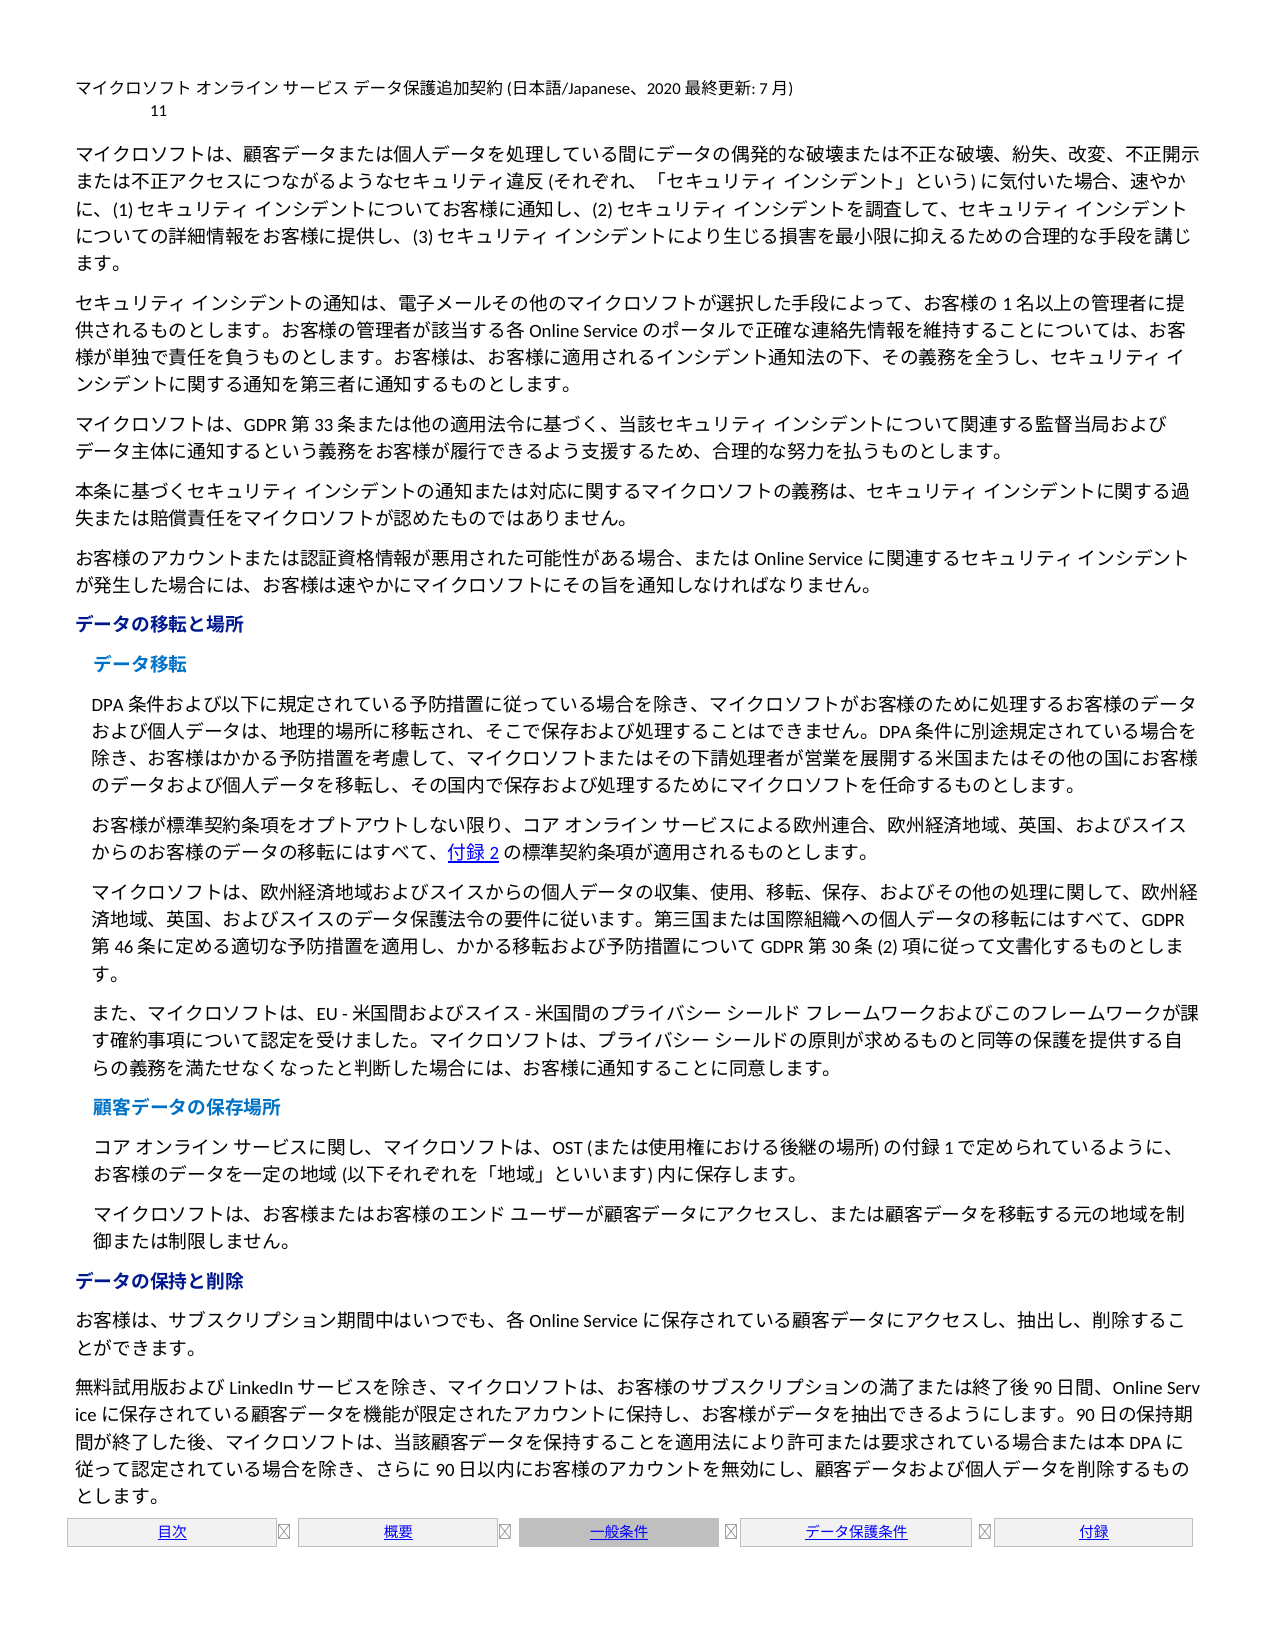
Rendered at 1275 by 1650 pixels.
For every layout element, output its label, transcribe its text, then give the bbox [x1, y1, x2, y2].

list 無料試用版および LinkedIn サービスを除き、マイクロソフトは、お客様のサブスクリプションの満了または終了後 90 日間、Online Service に保存されている顧客データを機能が限定されたアカウントに保持し、お客様がデータを抽出できるようにします。90 日の保持期間が終了した後、マイクロソフトは、当該顧客データを保持することを適用法により許可または要求されている場合または本 DPA に従って認定されている場合を除き、さらに 90 日以内にお客様のアカウントを無効にし、顧客データおよび個人データを削除するものとします。 [75, 1373, 1200, 1509]
list コア オンライン サービスに関し、マイクロソフトは、OST (または使用権における後継の場所) の付録 1 で定められているように、お客様のデータを一定の地域 (以下それぞれを「地域」といいます) 内に保存します。 [94, 1133, 1200, 1187]
list マイクロソフトは、顧客データまたは個人データを処理している間にデータの偶発的な破壊または不正な破壊、紛失、改変、不正開示または不正アクセスにつながるようなセキュリティ違反 (それぞれ、「セキュリティ インシデント」という) に気付いた場合、速やかに、(1) セキュリティ インシデントについてお客様に通知し、(2) セキュリティ インシデントを調査して、セキュリティ インシデントについての詳細情報をお客様に提供し、(3) セキュリティ インシデントにより生じる損害を最小限に抑えるための合理的な手段を講じます。 [75, 140, 1200, 276]
list データ移転 [94, 650, 1200, 677]
subtitle データの保持と削除 [75, 1266, 1200, 1293]
list セキュリティ インシデントの通知は、電子メールその他のマイクロソフトが選択した手段によって、お客様の 1 名以上の管理者に提供されるものとします。お客様の管理者が該当する各 Online Service のポータルで正確な連絡先情報を維持することについては、お客様が単独で責任を負うものとします。お客様は、お客様に適用されるインシデント通知法の下、その義務を全うし、セキュリティ インシデントに関する通知を第三者に通知するものとします。 [75, 288, 1200, 397]
list DPA 条件および以下に規定されている予防措置に従っている場合を除き、マイクロソフトがお客様のために処理するお客様のデータおよび個人データは、地理的場所に移転され、そこで保存および処理することはできません。DPA 条件に別途規定されている場合を除き、お客様はかかる予防措置を考慮して、マイクロソフトまたはその下請処理者が営業を展開する米国またはその他の国にお客様のデータおよび個人データを移転し、その国内で保存および処理するためにマイクロソフトを任命するものとします。 [91, 689, 1200, 798]
list 本条に基づくセキュリティ インシデントの通知または対応に関するマイクロソフトの義務は、セキュリティ インシデントに関する過失または賠償責任をマイクロソフトが認めたものではありません。 [75, 476, 1200, 531]
list マイクロソフトは、お客様またはお客様のエンド ユーザーが顧客データにアクセスし、または顧客データを移転する元の地域を制御または制限しません。 [94, 1199, 1200, 1254]
subtitle データの移転と場所 [75, 610, 1200, 637]
list お客様が標準契約条項をオプトアウトしない限り、コア オンライン サービスによる欧州連合、欧州経済地域、英国、およびスイスからのお客様のデータの移転にはすべて、付録 2 の標準契約条項が適用されるものとします。 [91, 811, 1200, 865]
list マイクロソフトは、GDPR 第 33 条または他の適用法令に基づく、当該セキュリティ インシデントについて関連する監督当局およびデータ主体に通知するという義務をお客様が履行できるよう支援するため、合理的な努力を払うものとします。 [75, 409, 1200, 464]
list また、マイクロソフトは、EU - 米国間およびスイス - 米国間のプライバシー シールド フレームワークおよびこのフレームワークが課す確約事項について認定を受けました。マイクロソフトは、プライバシー シールドの原則が求めるものと同等の保護を提供する自らの義務を満たせなくなったと判断した場合には、お客様に通知することに同意します。 [91, 999, 1200, 1080]
list マイクロソフトは、欧州経済地域およびスイスからの個人データの収集、使用、移転、保存、およびその他の処理に関して、欧州経済地域、英国、およびスイスのデータ保護法令の要件に従います。第三国または国際組織への個人データの移転にはすべて、GDPR 第 46 条に定める適切な予防措置を適用し、かかる移転および予防措置について GDPR 第 30 条 (2) 項に従って文書化するものとします。 [91, 878, 1200, 986]
list お客様のアカウントまたは認証資格情報が悪用された可能性がある場合、または Online Service に関連するセキュリティ インシデントが発生した場合には、お客様は速やかにマイクロソフトにその旨を通知しなければなりません。 [75, 543, 1200, 598]
list お客様は、サブスクリプション期間中はいつでも、各 Online Service に保存されている顧客データにアクセスし、抽出し、削除することができます。 [75, 1306, 1200, 1360]
list 顧客データの保存場所 [94, 1093, 1200, 1120]
